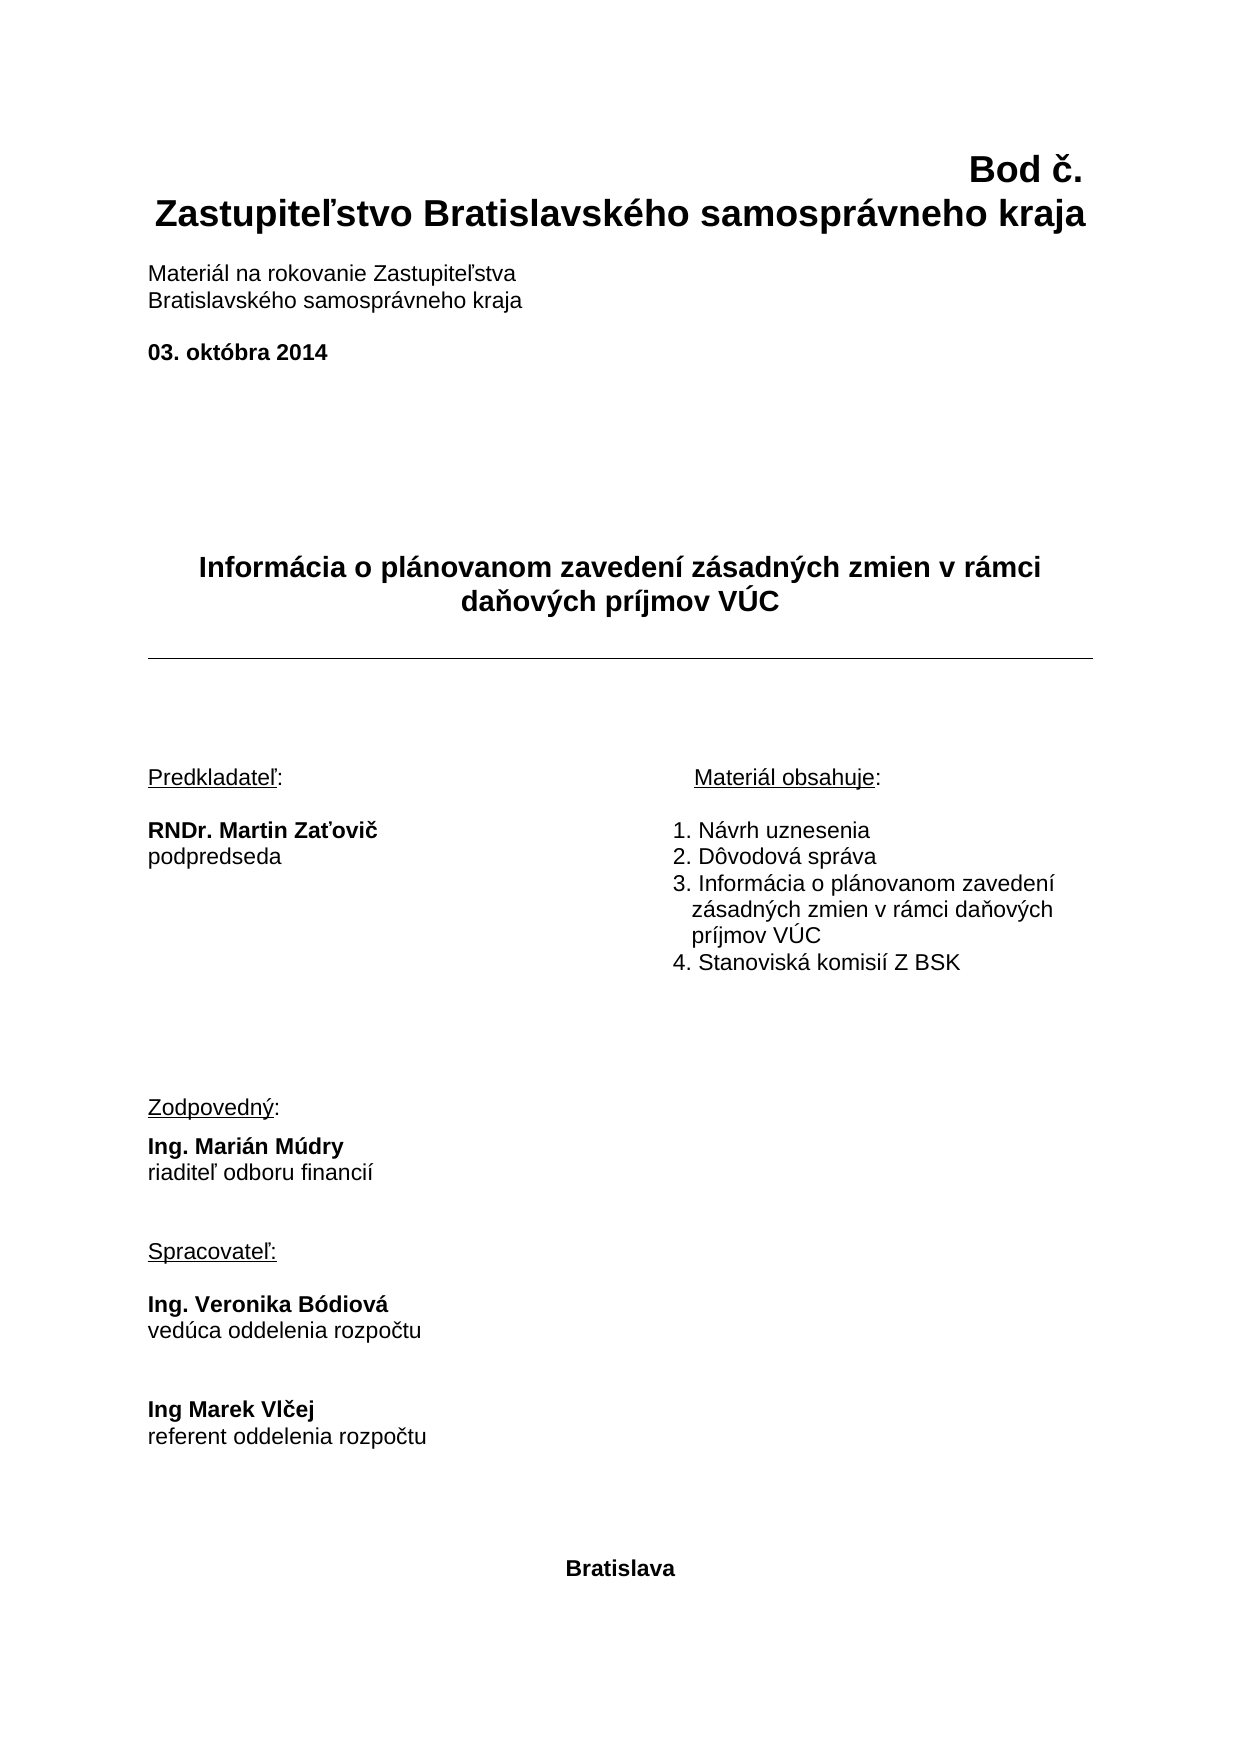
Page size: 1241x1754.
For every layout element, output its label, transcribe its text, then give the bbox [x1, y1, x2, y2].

text RNDr. Martin Zaťovič 1. Návrh uznesenia [148, 817, 1093, 843]
text Bratislavského samosprávneho kraja [148, 287, 1093, 313]
text Spracovateľ: [148, 1238, 1093, 1264]
text Informácia o plánovanom zavedení zásadných zmien v rámci daňových príjmov VÚC [148, 550, 1093, 617]
text 4. Stanoviská komisií Z BSK [166, 949, 1093, 975]
text riaditeľ odboru financií [148, 1159, 1093, 1186]
text Predkladateľ: Materiál obsahuje: [148, 764, 1093, 791]
text Zastupiteľstvo Bratislavského samosprávneho kraja [148, 191, 1093, 234]
text podpredseda 2. Dôvodová správa [148, 843, 1093, 869]
text Ing. Veronika Bódiová [148, 1291, 1093, 1317]
text Bratislava [148, 1554, 1093, 1581]
text Materiál na rokovanie Zastupiteľstva [148, 260, 1093, 287]
text referent oddelenia rozpočtu [148, 1423, 1093, 1449]
text Bod č. [885, 148, 1093, 191]
text Ing. Marián Múdry [148, 1133, 1093, 1159]
text Zodpovedný: [148, 1094, 1093, 1120]
text Ing Marek Vlčej [148, 1396, 1093, 1423]
text vedúca oddelenia rozpočtu [148, 1317, 1093, 1344]
text 3. Informácia o plánovanom zavedení zásadných zmien v rámci daňových príjmov VÚC [166, 869, 1093, 949]
text 03. októbra 2014 [148, 339, 1093, 366]
